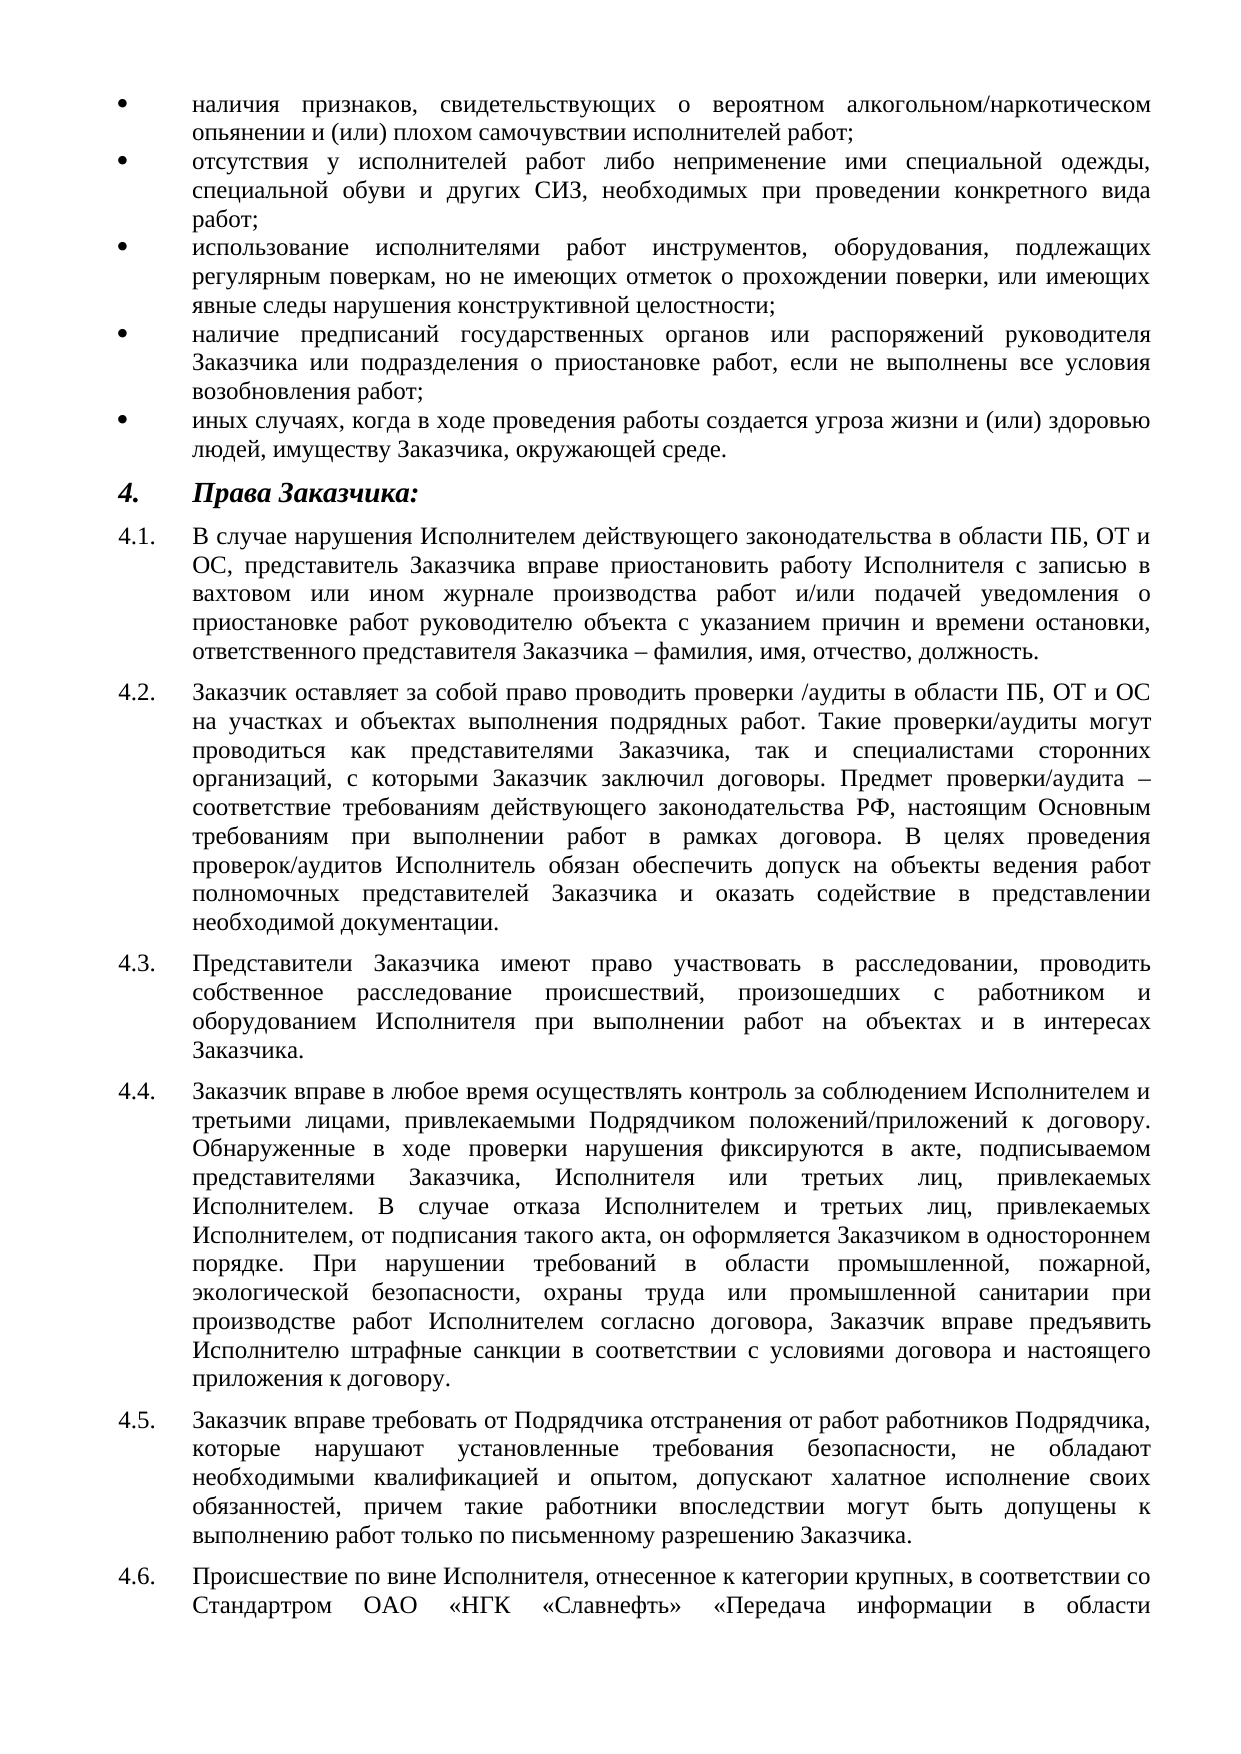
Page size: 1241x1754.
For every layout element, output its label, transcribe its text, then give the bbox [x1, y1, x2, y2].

list наличие предписаний государственных органов или распоряжений руководителя Заказчика или подразделения о приостановке работ, если не выполнены все условия возобновления работ; [118, 319, 1152, 405]
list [118, 1561, 1152, 1618]
subtitle Права Заказчика: [118, 475, 1152, 508]
list Заказчик вправе требовать от Подрядчика отстранения от работ работников Подрядчика, которые нарушают установленные требования безопасности, не обладают необходимыми квалификацией и опытом, допускают халатное исполнение своих обязанностей, причем такие работники впоследствии могут быть допущены к выполнению работ только по письменному разрешению Заказчика. [118, 1405, 1152, 1548]
list использование исполнителями работ инструментов, оборудования, подлежащих регулярным поверкам, но не имеющих отметок о прохождении поверки, или имеющих явные следы нарушения конструктивной целостности; [118, 232, 1152, 319]
list Заказчик оставляет за собой право проводить проверки /аудиты в области ПБ, ОТ и ОС на участках и объектах выполнения подрядных работ. Такие проверки/аудиты могут проводиться как представителями Заказчика, так и специалистами сторонних организаций, с которыми Заказчик заключил договоры. Предмет проверки/аудита – соответствие требованиям действующего законодательства РФ, настоящим Основным требованиям при выполнении работ в рамках договора. В целях проведения проверок/аудитов Исполнитель обязан обеспечить допуск на объекты ведения работ полномочных представителей Заказчика и оказать содействие в представлении необходимой документации. [118, 677, 1152, 936]
list иных случаях, когда в ходе проведения работы создается угроза жизни и (или) здоровью людей, имуществу Заказчика, окружающей среде. [118, 405, 1152, 462]
list наличия признаков, свидетельствующих о вероятном алкогольном/наркотическом опьянении и (или) плохом самочувствии исполнителей работ; [118, 89, 1152, 146]
list отсутствия у исполнителей работ либо неприменение ими специальной одежды, специальной обуви и других СИЗ, необходимых при проведении конкретного вида работ; [118, 146, 1152, 232]
list Представители Заказчика имеют право участвовать в расследовании, проводить собственное расследование происшествий, произошедших с работником и оборудованием Исполнителя при выполнении работ на объектах и в интересах Заказчика. [118, 948, 1152, 1063]
list Заказчик вправе в любое время осуществлять контроль за соблюдением Исполнителем и третьими лицами, привлекаемыми Подрядчиком положений/приложений к договору. Обнаруженные в ходе проверки нарушения фиксируются в акте, подписываемом представителями Заказчика, Исполнителя или третьих лиц, привлекаемых Исполнителем. В случае отказа Исполнителем и третьих лиц, привлекаемых Исполнителем, от подписания такого акта, он оформляется Заказчиком в одностороннем порядке. При нарушении требований в области промышленной, пожарной, экологической безопасности, охраны труда или промышленной санитарии при производстве работ Исполнителем согласно договора, Заказчик вправе предъявить Исполнителю штрафные санкции в соответствии с условиями договора и настоящего приложения к договору. [118, 1076, 1152, 1392]
list В случае нарушения Исполнителем действующего законодательства в области ПБ, ОТ и ОС, представитель Заказчика вправе приостановить работу Исполнителя с записью в вахтовом или ином журнале производства работ и/или подачей уведомления о приостановке работ руководителю объекта с указанием причин и времени остановки, ответственного представителя Заказчика – фамилия, имя, отчество, должность. [118, 521, 1152, 665]
